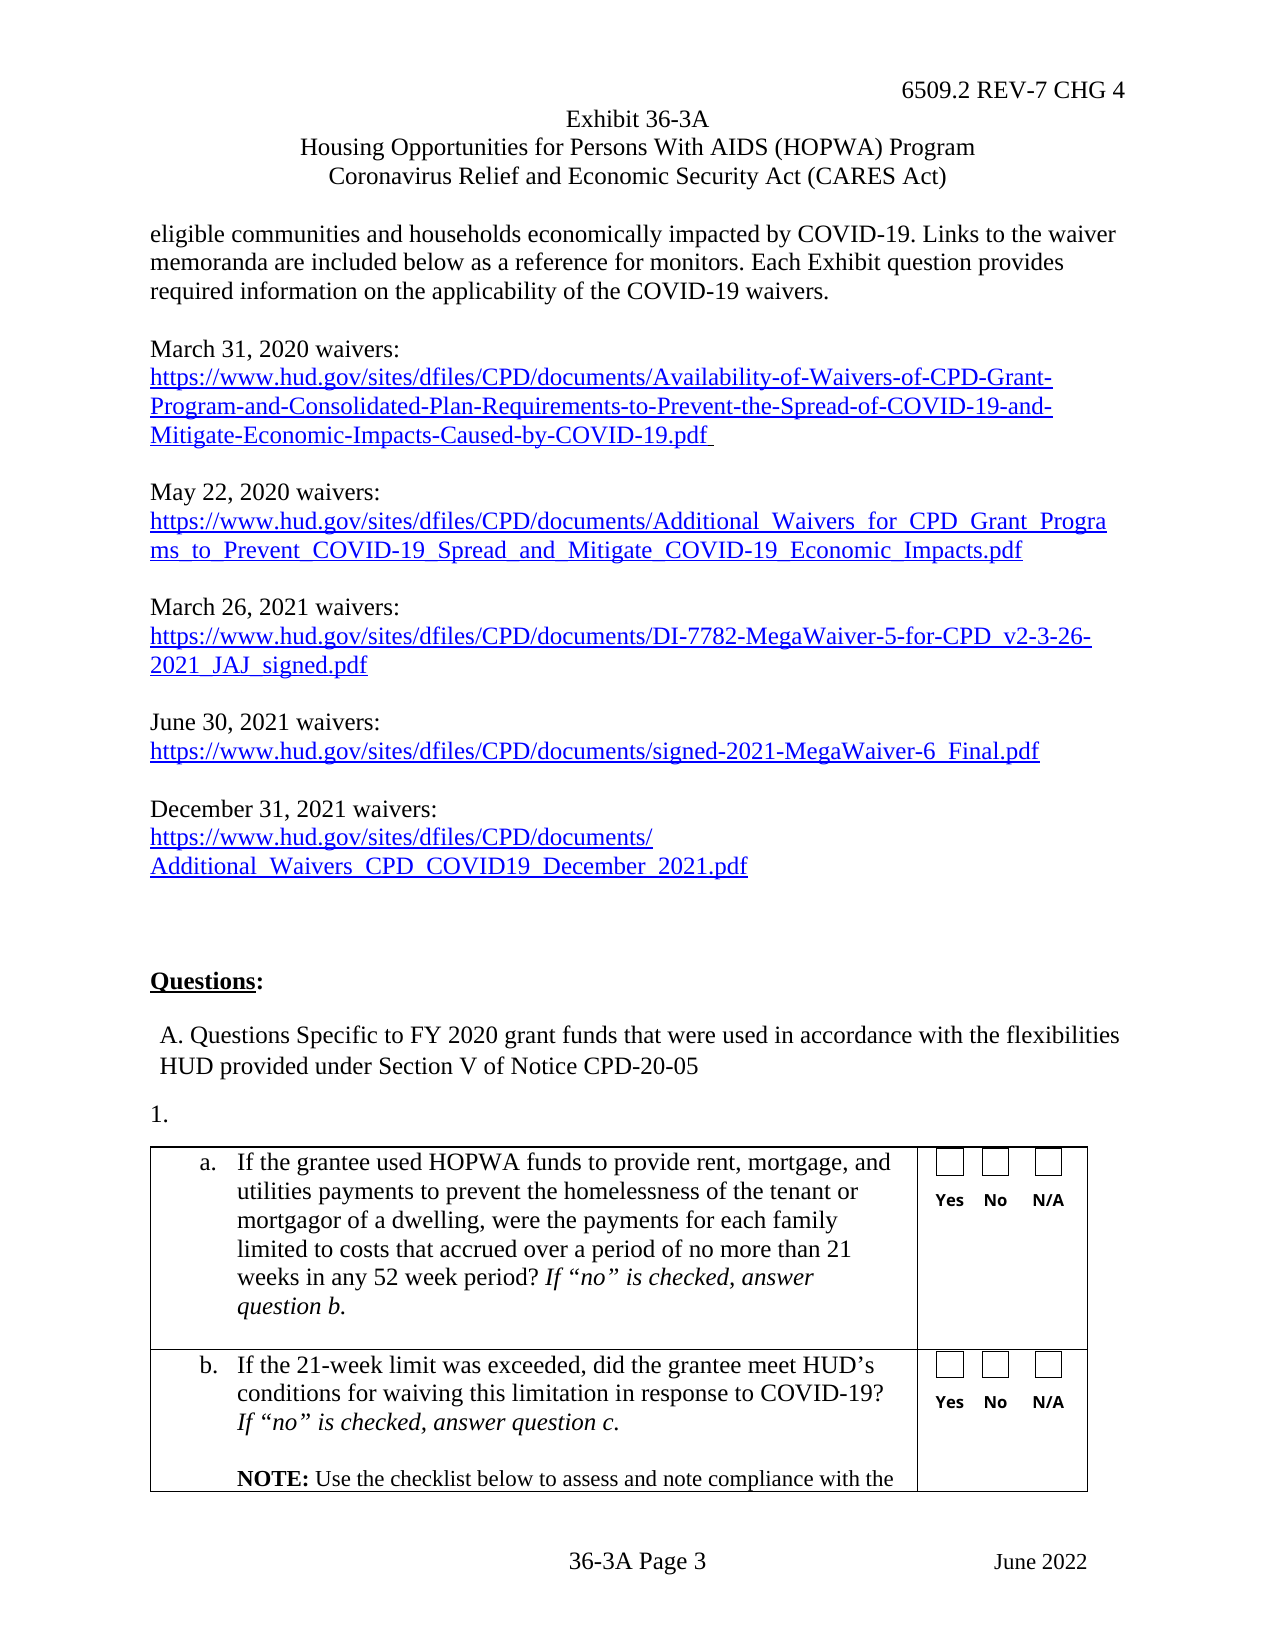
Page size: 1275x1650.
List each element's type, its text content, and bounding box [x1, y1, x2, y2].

table_header [918, 1148, 1087, 1349]
text https://www.hud.gov/sites/dfiles/CPD/documents/Availability-of-Waivers-of-CPD-Grant-Program-and-Consolidated-Plan-Requirements-to-Prevent-the-Spread-of-COVID-19-and-Mitigate-Economic-Impacts-Caused-by-COVID-19.pdf [150, 362, 1125, 449]
text December 31, 2021 waivers: [150, 794, 1125, 822]
text https://www.hud.gov/sites/dfiles/CPD/documents/signed-2021-MegaWaiver-6_Final.pdf [150, 736, 1125, 765]
text June 30, 2021 waivers: [150, 707, 1125, 736]
text A. Questions Specific to FY 2020 grant funds that were used in accordance with the flexibilities HUD provided under Section V of Notice CPD-20-05 [159, 1020, 1125, 1080]
text https://www.hud.gov/sites/dfiles/CPD/documents/Additional_Waivers_CPD_COVID19_December_2021.pdf [150, 822, 1125, 880]
text https://www.hud.gov/sites/dfiles/CPD/documents/DI-7782-MegaWaiver-5-for-CPD_v2-3-26-2021_JAJ_signed.pdf [150, 621, 1125, 679]
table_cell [151, 1350, 917, 1491]
text March 31, 2020 waivers: [150, 334, 1125, 362]
table_cell [918, 1350, 1087, 1491]
text Questions: [150, 966, 1125, 995]
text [150, 219, 1125, 305]
text May 22, 2020 waivers: https://www.hud.gov/sites/dfiles/CPD/documents/Additional_Waivers_for_CPD_Grant_Programs_to_Prevent_COVID-19_Spread_and_Mitigate_COVID-19_Economic_Impacts.pdf [150, 477, 1125, 564]
table_header If the grantee used HOPWA funds to provide rent, mortgage, and utilities payments to prevent the homelessness of the tenant or mortgagor of a dwelling, were the payments for each family limited to costs that accrued over a period of no more than 21 weeks in any 52 week period? If “no” is checked, answer question b. [151, 1148, 917, 1349]
text March 26, 2021 waivers: [150, 592, 1125, 621]
